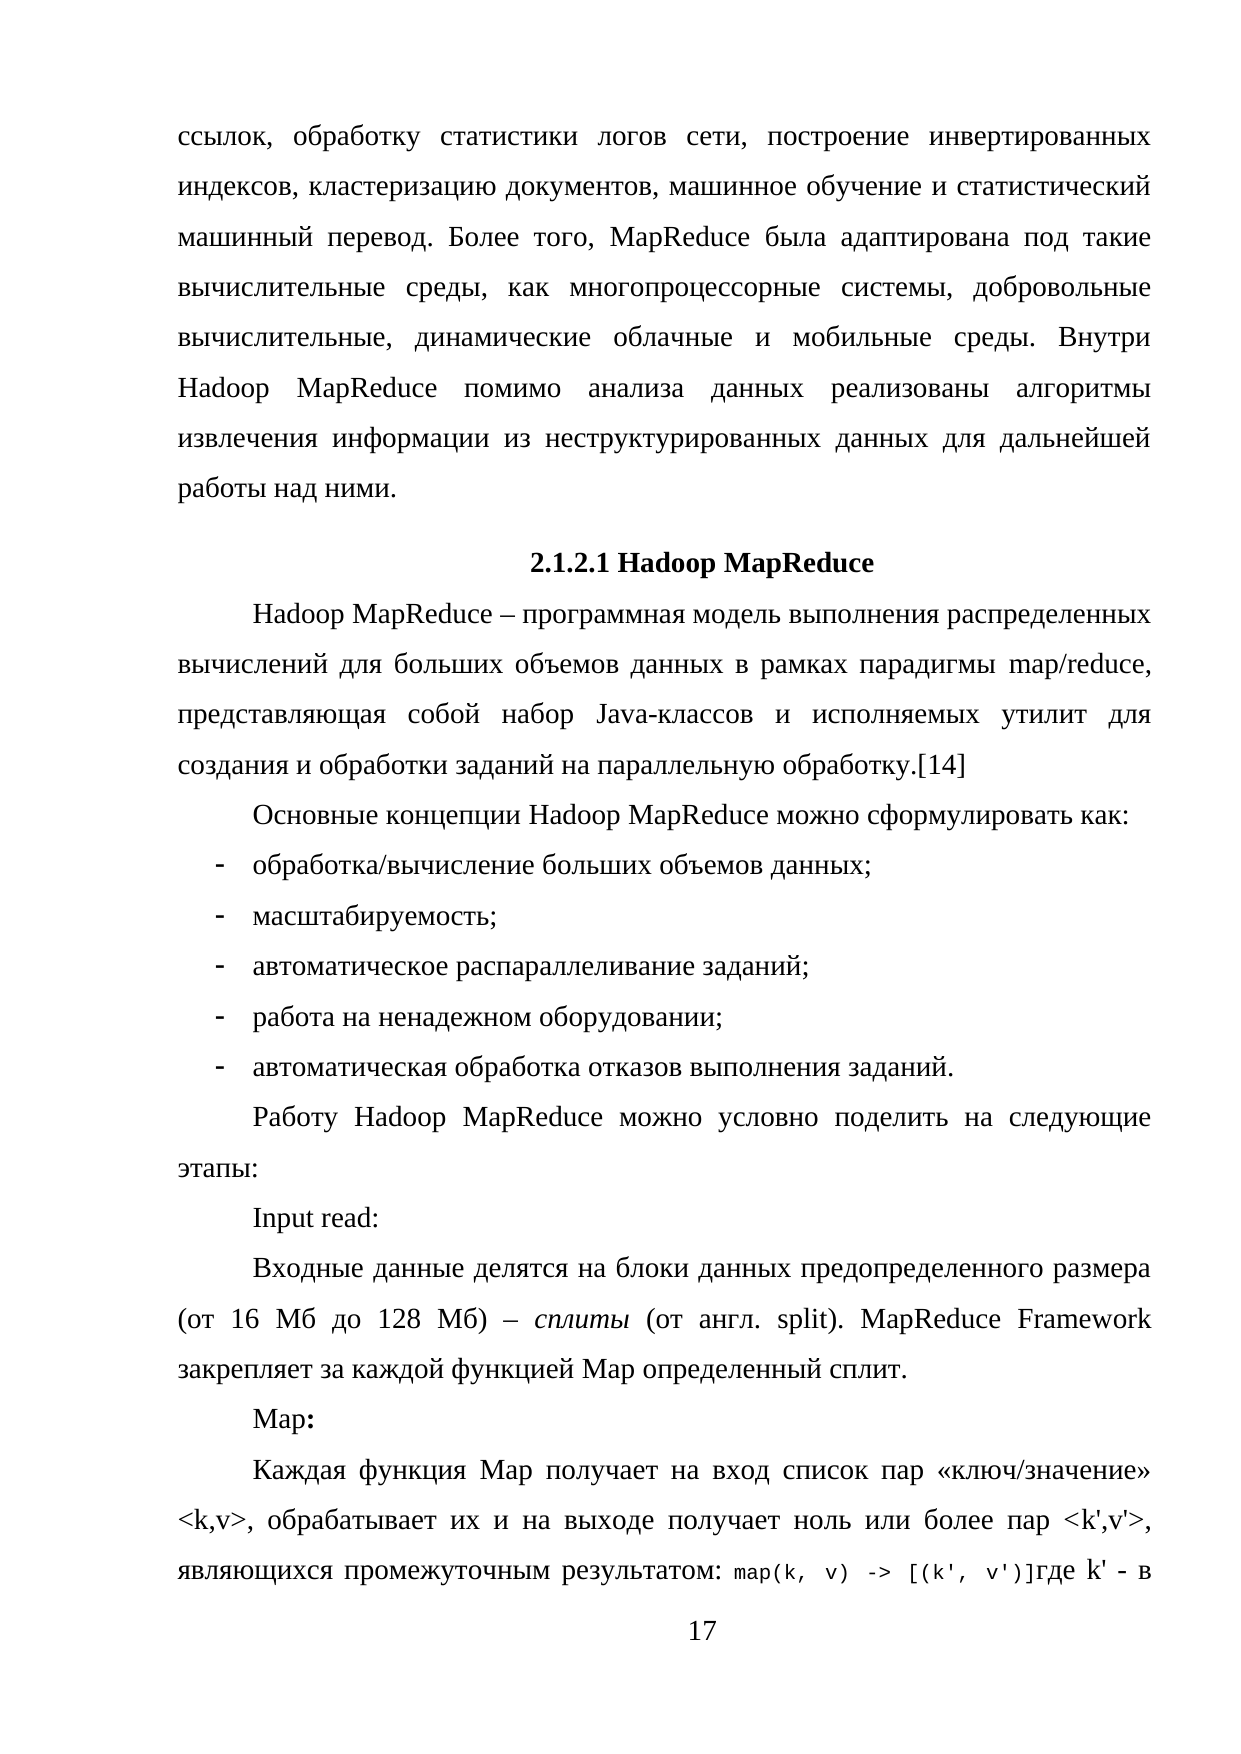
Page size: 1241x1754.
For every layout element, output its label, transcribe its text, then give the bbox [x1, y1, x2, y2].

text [177, 118, 1152, 504]
subtitle 2.1.2.1 Hadoop MapReduce [177, 546, 1152, 579]
list автоматическая обработка отказов выполнения заданий. [215, 1049, 1152, 1083]
text Input read: [177, 1200, 1152, 1234]
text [177, 1452, 1152, 1586]
text Работу Hadoop MapReduce можно условно поделить на следующие этапы: [177, 1099, 1152, 1183]
list обработка/вычисление больших объемов данных; [215, 847, 1152, 881]
list масштабируемость; [215, 898, 1152, 932]
list автоматическое распараллеливание заданий; [215, 948, 1152, 982]
text Hadoop MapReduce – программная модель выполнения распределенных вычислений для больших объемов данных в рамках парадигмы map/reduce, представляющая собой набор Java-классов и исполняемых утилит для создания и обработки заданий на параллельную обработку.[14] [177, 596, 1152, 780]
text Входные данные делятся на блоки данных предопределенного размера (от 16 Мб до 128 Мб) – сплиты (от англ. split). MapReduce Framework закрепляет за каждой функцией Map определенный сплит. [177, 1251, 1152, 1385]
text Map: [177, 1401, 1152, 1435]
list работа на ненадежном оборудовании; [215, 999, 1152, 1032]
text Основные концепции Hadoop MapReduce можно сформулировать как: [177, 797, 1152, 831]
